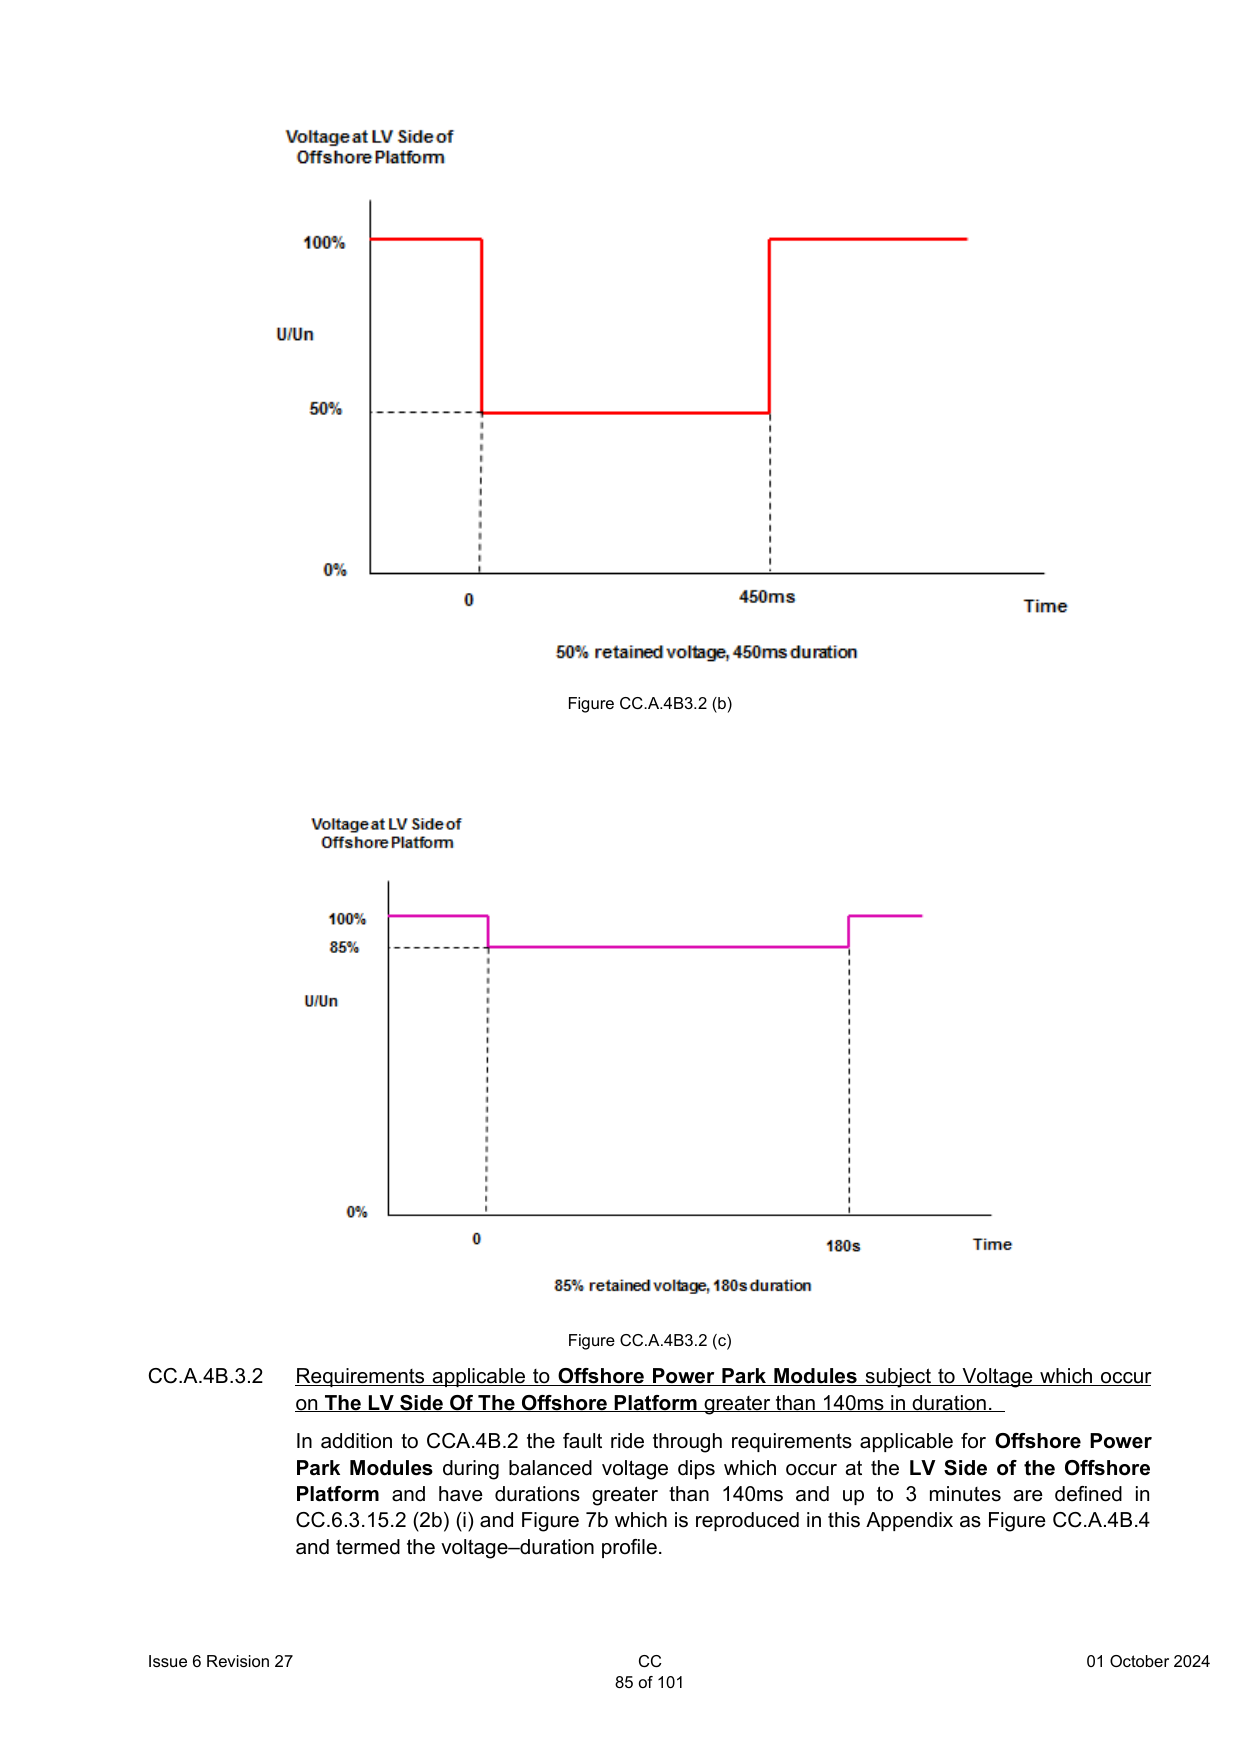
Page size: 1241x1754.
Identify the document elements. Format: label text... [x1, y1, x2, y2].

picture [275, 805, 1052, 1316]
picture [257, 115, 1147, 679]
text Figure CC.A.4B3.2 (c) [148, 1330, 1152, 1349]
text CC.A.4B.3.2 Requirements applicable to Offshore Power Park Modules subject to Voltage which occur on The LV Side Of The Offshore Platform greater than 140ms in duration. [148, 1364, 1152, 1414]
text In addition to CCA.4B.2 the fault ride through requirements applicable for Offshore Power Park Modules during balanced voltage dips which occur at the LV Side of the Offshore Platform and have durations greater than 140ms and up to 3 minutes are defined in CC.6.3.15.2 (2b) (i) and Figure 7b which is reproduced in this Appendix as Figure CC.A.4B.4 and termed the voltage–duration profile. [148, 1429, 1152, 1558]
text Figure CC.A.4B3.2 (b) [148, 694, 1152, 713]
